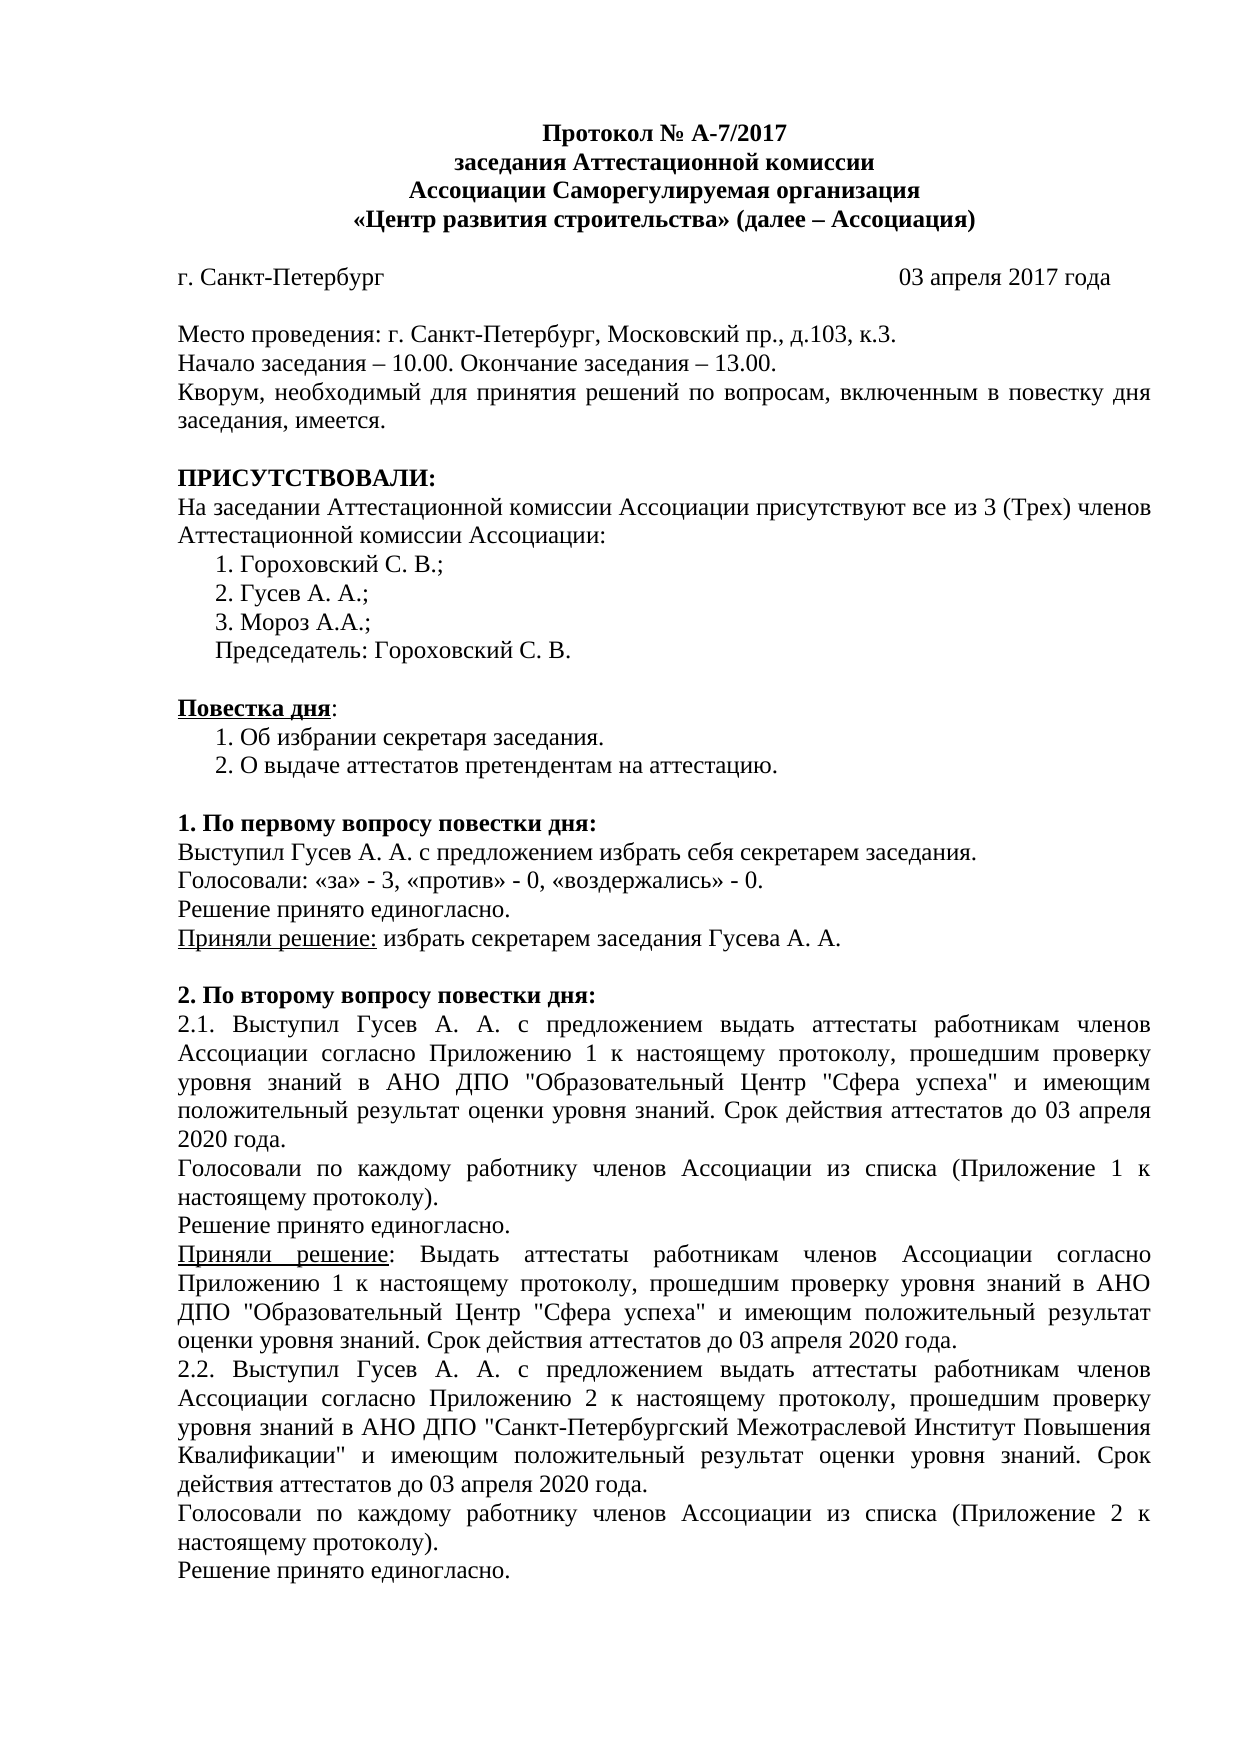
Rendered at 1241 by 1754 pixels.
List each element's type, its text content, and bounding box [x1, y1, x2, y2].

text 2. О выдаче аттестатов претендентам на аттестацию. [215, 751, 1152, 779]
text Голосовали по каждому работнику членов Ассоциации из списка (Приложение 1 к настоящему протоколу). [177, 1153, 1152, 1211]
text Кворум, необходимый для принятия решений по вопросам, включенным в повестку дня заседания, имеется. [177, 377, 1152, 434]
text 2.2. Выступил Гусев А. А. с предложением выдать аттестаты работникам членов Ассоциации согласно Приложению 2 к настоящему протоколу, прошедшим проверку уровня знаний в АНО ДПО "Санкт-Петербургский Межотраслевой Институт Повышения Квалификации" и имеющим положительный результат оценки уровня знаний. Срок действия аттестатов до 03 апреля 2020 года. [177, 1354, 1152, 1498]
text 2. По второму вопросу повестки дня: [177, 981, 1152, 1009]
text Повестка дня: [177, 693, 1152, 722]
text Приняли решение: избрать секретарем заседания Гусева А. А. [177, 923, 1152, 952]
text Голосовали: «за» - 3, «против» - 0, «воздержались» - 0. [177, 866, 1152, 894]
text На заседании Аттестационной комиссии Ассоциации присутствуют все из 3 (Трех) членов Аттестационной комиссии Ассоциации: [177, 492, 1152, 549]
text 2.1. Выступил Гусев А. А. с предложением выдать аттестаты работникам членов Ассоциации согласно Приложению 1 к настоящему протоколу, прошедшим проверку уровня знаний в АНО ДПО "Образовательный Центр "Сфера успеха" и имеющим положительный результат оценки уровня знаний. Срок действия аттестатов до 03 апреля 2020 года. [177, 1009, 1152, 1153]
text Протокол № А-7/2017 [177, 118, 1152, 147]
text «Центр развития строительства» (далее – Ассоциация) [177, 204, 1152, 233]
text 1. Об избрании секретаря заседания. [215, 722, 1152, 751]
text Председатель: Гороховский С. В. [215, 636, 1152, 664]
text 3. Мороз А.А.; [215, 607, 1152, 636]
text 2. Гусев А. А.; [215, 578, 1152, 607]
text Ассоциации Саморегулируемая организация [177, 176, 1152, 204]
text 1. Гороховский С. В.; [215, 549, 1152, 578]
text Решение принято единогласно. [177, 1211, 1152, 1239]
text 1. По первому вопросу повестки дня: [177, 808, 1152, 837]
text ПРИСУТСТВОВАЛИ: [177, 463, 1152, 492]
text заседания Аттестационной комиссии [177, 147, 1152, 176]
text Место проведения: г. Санкт-Петербург, Московский пр., д.103, к.3. [177, 319, 1152, 348]
text Решение принято единогласно. [177, 1556, 1152, 1584]
text Выступил Гусев А. А. с предложением избрать себя секретарем заседания. [177, 837, 1152, 866]
text Решение принято единогласно. [177, 894, 1152, 923]
text г. Санкт-Петербург 03 апреля 2017 года [177, 262, 1152, 291]
text Начало заседания – 10.00. Окончание заседания – 13.00. [177, 348, 1152, 377]
text Голосовали по каждому работнику членов Ассоциации из списка (Приложение 2 к настоящему протоколу). [177, 1498, 1152, 1556]
text Приняли решение: Выдать аттестаты работникам членов Ассоциации согласно Приложению 1 к настоящему протоколу, прошедшим проверку уровня знаний в АНО ДПО "Образовательный Центр "Сфера успеха" и имеющим положительный результат оценки уровня знаний. Срок действия аттестатов до 03 апреля 2020 года. [177, 1239, 1152, 1354]
